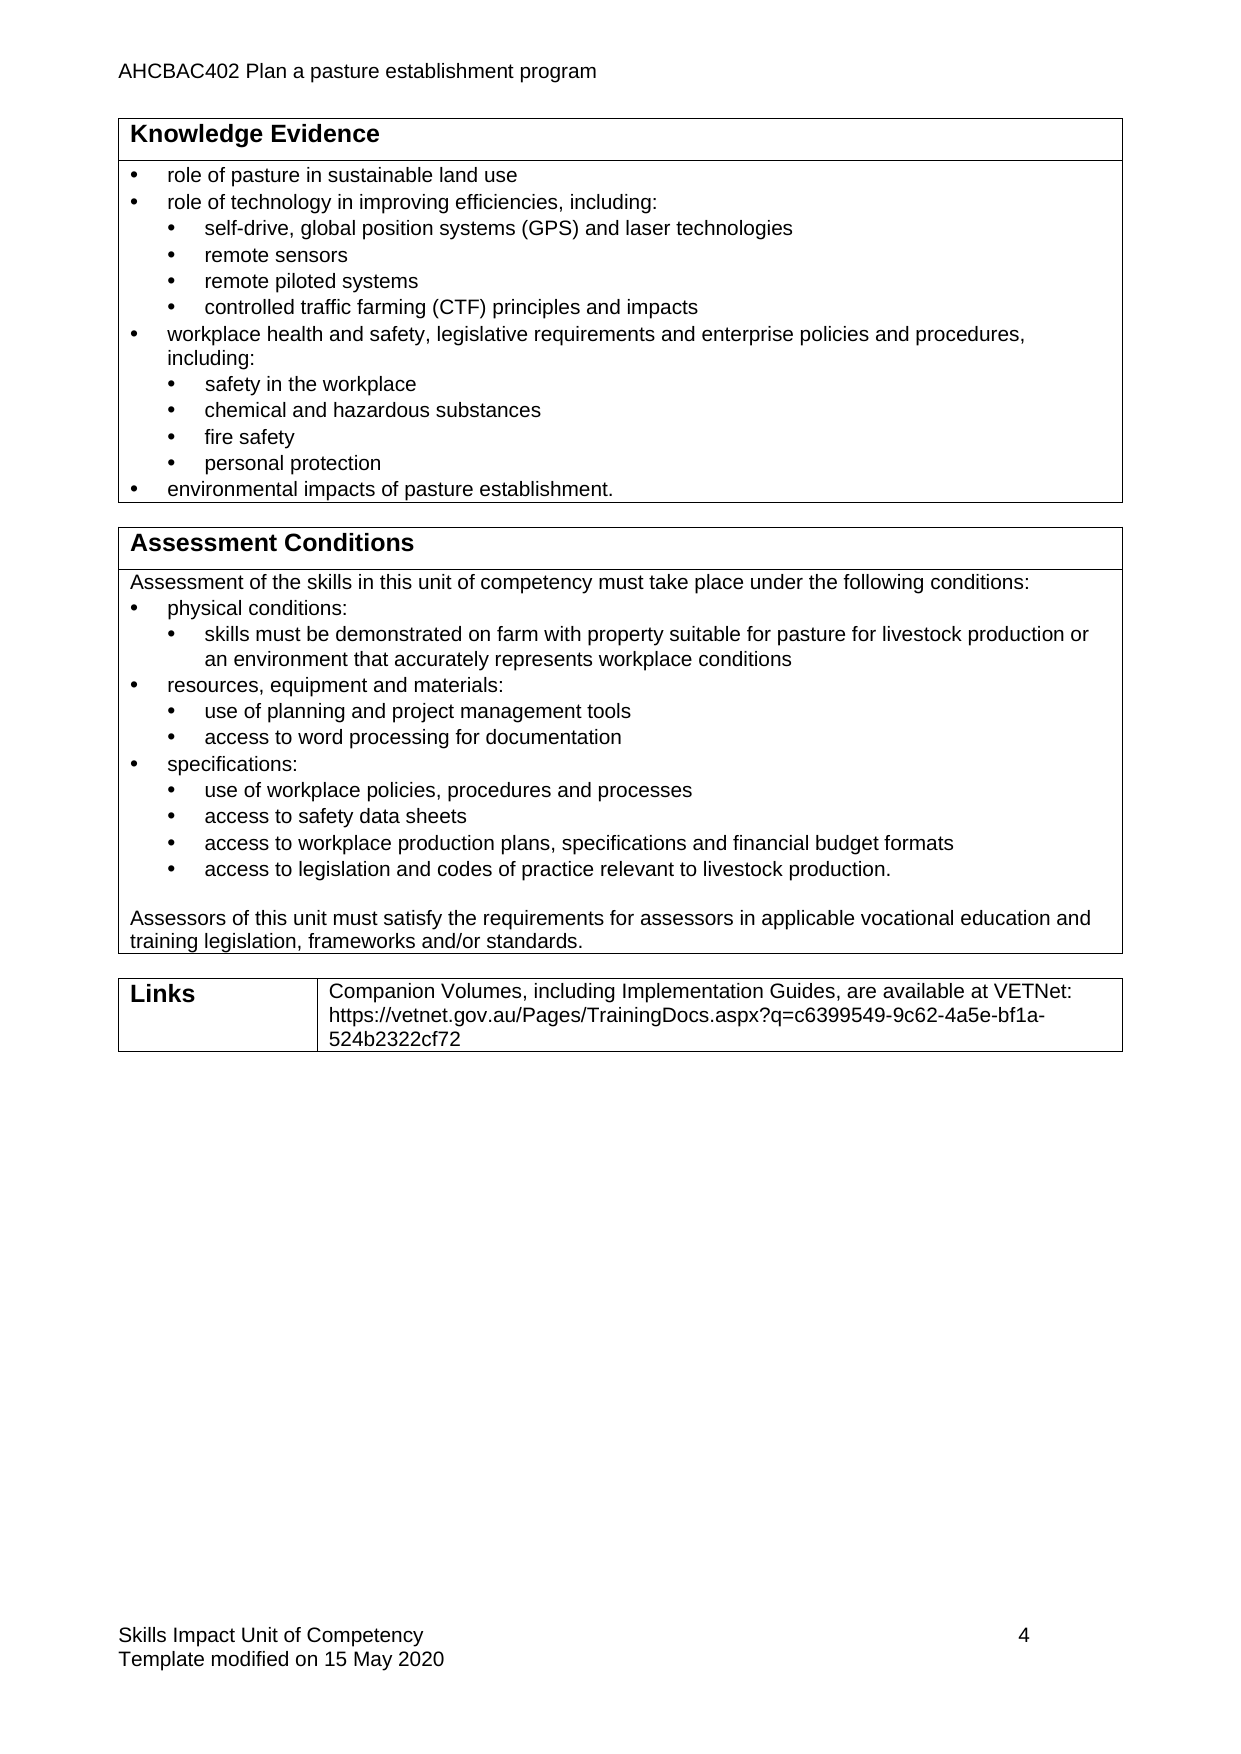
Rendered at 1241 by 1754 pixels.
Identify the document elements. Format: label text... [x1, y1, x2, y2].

table_header Links [119, 979, 317, 1051]
table_header Assessment Conditions [119, 528, 1122, 569]
table_header Knowledge Evidence [119, 119, 1122, 160]
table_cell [119, 161, 1122, 502]
table_header Companion Volumes, including Implementation Guides, are available at VETNet: https://vetnet.gov.au/Pages/TrainingDocs.aspx?q=c6399549-9c62-4a5e-bf1a-524b2322cf72 [318, 979, 1122, 1051]
table_cell Assessment of the skills in this unit of competency must take place under the following conditions: physical conditions: skills must be demonstrated on farm with property suitable for pasture for livestock production or an environment that accurately represents workplace conditions resources, equipment and materials: use of planning and project management tools access to word processing for documentation specifications: use of workplace policies, procedures and processes access to safety data sheets access to workplace production plans, specifications and financial budget formats access to legislation and codes of practice relevant to livestock production. Assessors of this unit must satisfy the requirements for assessors in applicable vocational education and training legislation, frameworks and/or standards. [119, 570, 1122, 953]
